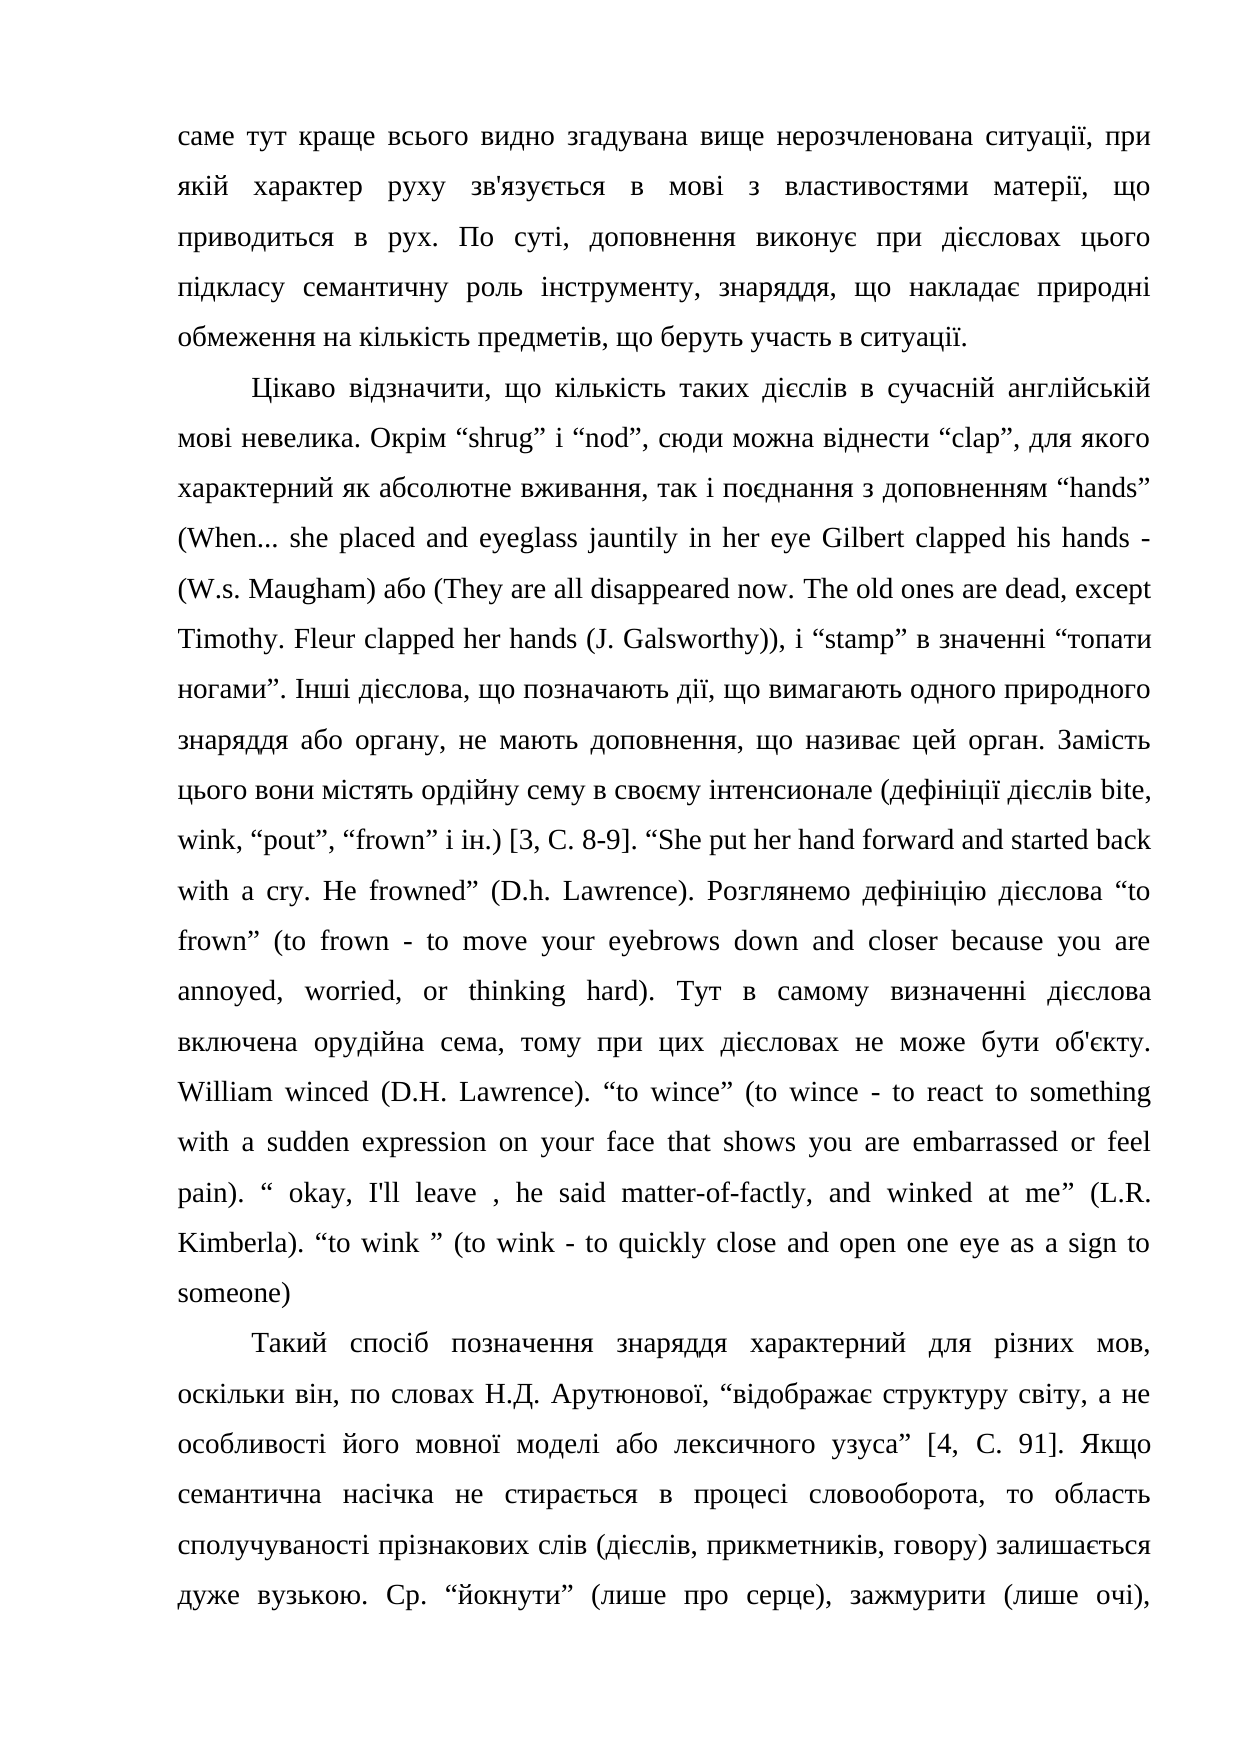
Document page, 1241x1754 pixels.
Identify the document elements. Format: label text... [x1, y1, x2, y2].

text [177, 1326, 1152, 1611]
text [177, 118, 1152, 353]
text Цікаво відзначити, що кількість таких дієслів в сучасній англійській мові невелика. Окрім “shrug” і “nod”, сюди можна віднести “clap”, для якого характерний як абсолютне вживання, так і поєднання з доповненням “hands” (When... she placed and eyeglass jauntily in her eye Gilbert clapped his hands - (W.s. Maugham) або (They are all disappeared now. The old ones are dead, except Timothy. Fleur clapped her hands (J. Galsworthy)), і “stamp” в значенні “топати ногами”. Інші дієслова, що позначають дії, що вимагають одного природного знаряддя або органу, не мають доповнення, що називає цей орган. Замість цього вони містять ордійну сему в своєму інтенсионале (дефініції дієслів bite, wink, “pout”, “frown” і ін.) [3, C. 8-9]. “She put her hand forward and started back with а cry. He frowned” (D.h. Lawrence). Розглянемо дефініцію дієслова “to frown” (to frown - to move your eyebrows down and closer because you are annoyed, worried, or thinking hard). Тут в самому визначенні дієслова включена орудійна сема, тому при цих дієсловах не може бути об'єкту. William winced (D.H. Lawrence). “to wince” (to wince - to react to something with a sudden expression on your face that shows you are embarrassed or feel pain). “ okay, I'll leave , he said matter-of-factly, and winked at me” (L.R. Kimberla). “to wink ” (to wink - to quickly close and open one eye as a sign to someone) [177, 370, 1152, 1309]
